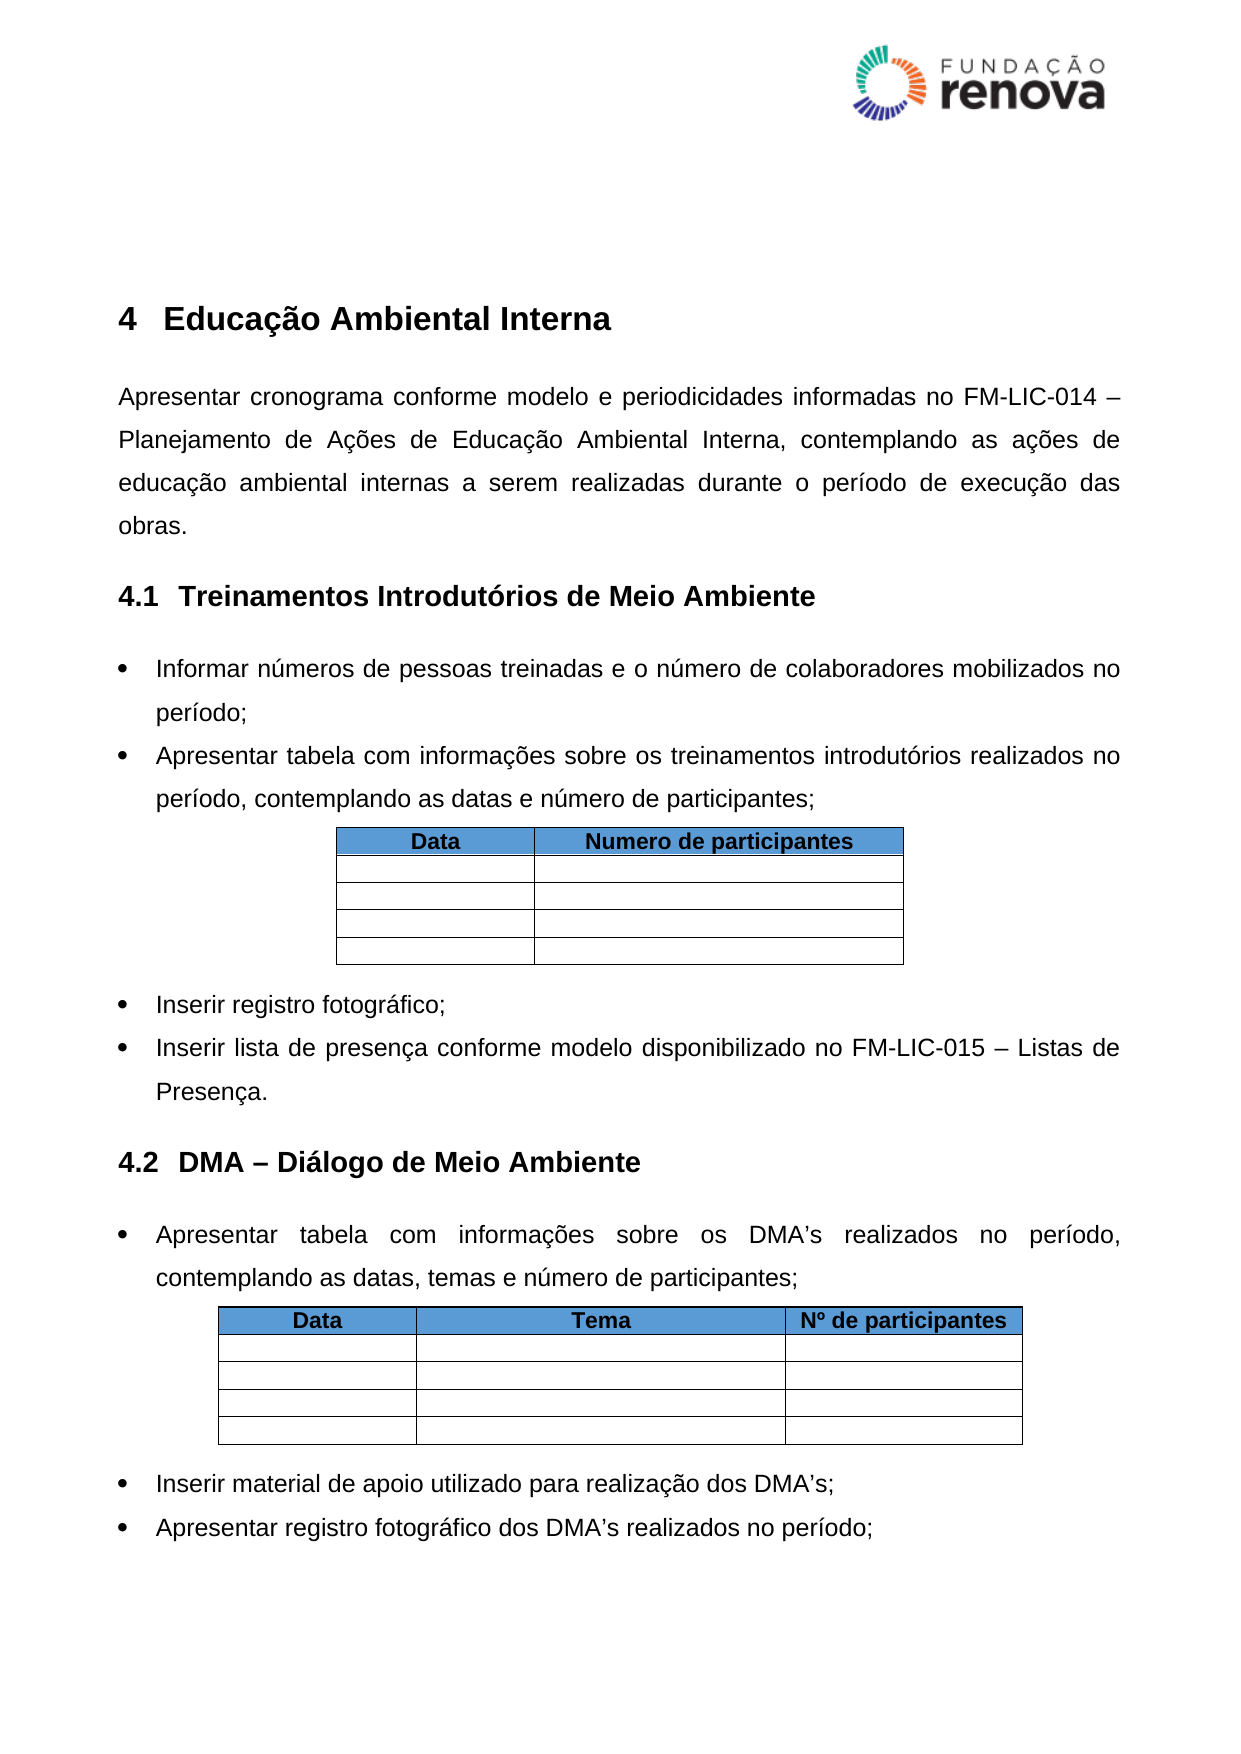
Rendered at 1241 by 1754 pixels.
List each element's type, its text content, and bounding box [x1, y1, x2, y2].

table_cell [417, 1390, 785, 1416]
list Apresentar tabela com informações sobre os DMA’s realizados no período, contemplando as datas, temas e número de participantes; [118, 1220, 1122, 1292]
table_cell [219, 1362, 416, 1389]
table_cell [786, 1335, 1022, 1361]
list Apresentar tabela com informações sobre os treinamentos introdutórios realizados no período, contemplando as datas e número de participantes; [118, 741, 1122, 813]
list Inserir material de apoio utilizado para realização dos DMA’s; [118, 1469, 1122, 1498]
table_cell [337, 856, 534, 882]
list Apresentar registro fotográfico dos DMA’s realizados no período; [118, 1513, 1122, 1542]
table_cell [535, 910, 903, 937]
table_header Data [337, 828, 534, 854]
table_cell [786, 1417, 1022, 1443]
table_header Nº de participantes [786, 1308, 1022, 1334]
table_cell [219, 1335, 416, 1361]
subtitle Treinamentos Introdutórios de Meio Ambiente [118, 579, 1122, 613]
table_header Numero de participantes [535, 828, 903, 854]
table_header Data [219, 1308, 416, 1334]
table_cell [219, 1417, 416, 1443]
table_cell [535, 856, 903, 882]
table_cell [417, 1417, 785, 1443]
list Informar números de pessoas treinadas e o número de colaboradores mobilizados no período; [118, 654, 1122, 726]
table_cell [417, 1362, 785, 1389]
table_cell [337, 938, 534, 964]
subtitle Educação Ambiental Interna [118, 299, 1122, 337]
table_cell [535, 883, 903, 909]
table_header Tema [417, 1308, 785, 1334]
table_cell [219, 1390, 416, 1416]
table_cell [337, 883, 534, 909]
list Inserir lista de presença conforme modelo disponibilizado no FM-LIC-015 – Listas de Presença. [118, 1033, 1122, 1105]
subtitle DMA – Diálogo de Meio Ambiente [118, 1145, 1122, 1178]
table_cell [417, 1335, 785, 1361]
table_cell [786, 1362, 1022, 1389]
text Apresentar cronograma conforme modelo e periodicidades informadas no FM-LIC-014 – Planejamento de Ações de Educação Ambiental Interna, contemplando as ações de educação ambiental internas a serem realizadas durante o período de execução das obras. [118, 382, 1122, 540]
table_cell [337, 910, 534, 937]
table_cell [535, 938, 903, 964]
list Inserir registro fotográfico; [118, 990, 1122, 1019]
table_cell [786, 1390, 1022, 1416]
